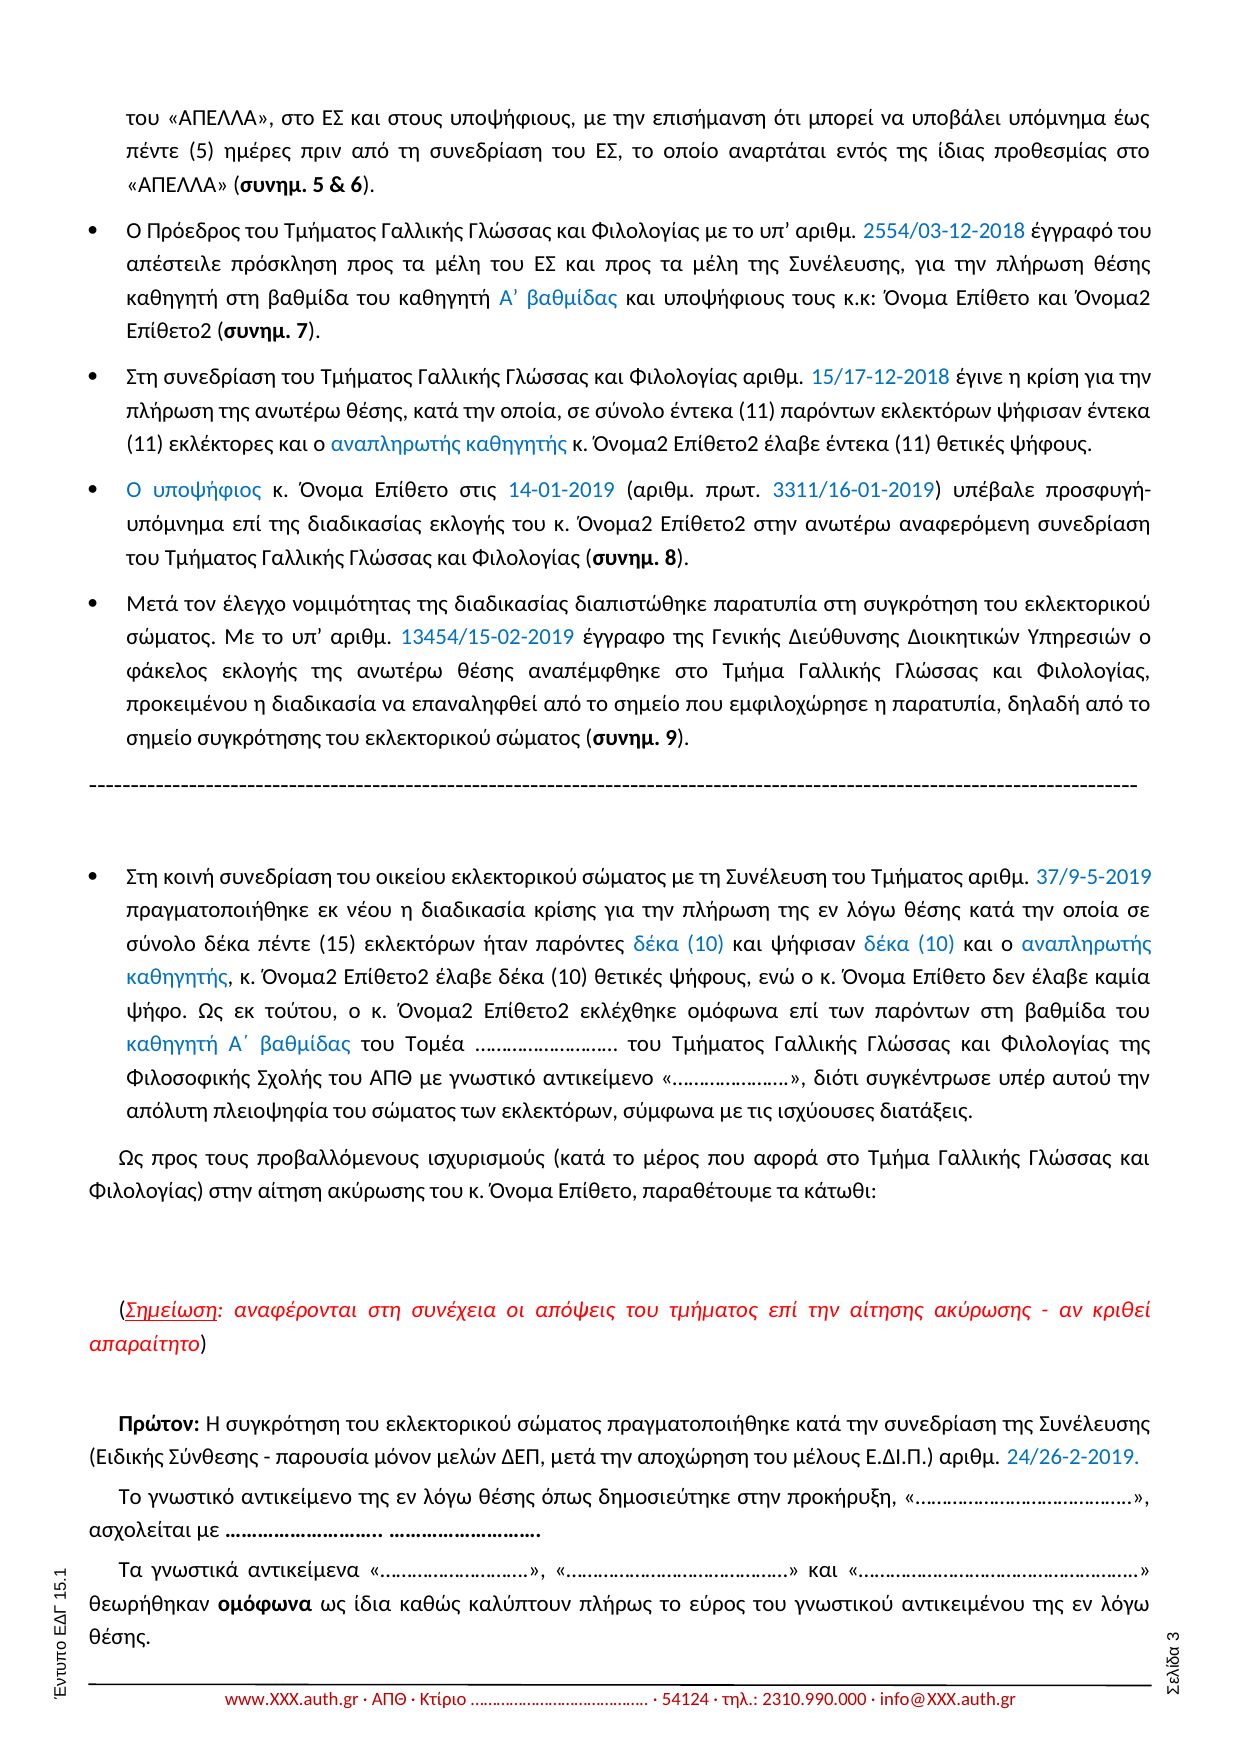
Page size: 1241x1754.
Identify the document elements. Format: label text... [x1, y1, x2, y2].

list Μετά τον έλεγχο νομιμότητας της διαδικασίας διαπιστώθηκε παρατυπία στη συγκρότηση του εκλεκτορικού σώματος. Με το υπ’ αριθμ. 13454/15-02-2019 έγγραφο της Γενικής Διεύθυνσης Διοικητικών Υπηρεσιών ο φάκελος εκλογής της ανωτέρω θέσης αναπέμφθηκε στο Τμήμα Γαλλικής Γλώσσας και Φιλολογίας, προκειμένου η διαδικασία να επαναληφθεί από το σημείο που εμφιλοχώρησε η παρατυπία, δηλαδή από το σημείο συγκρότησης του εκλεκτορικού σώματος (συνημ. 9). [89, 589, 1152, 751]
text Τα γνωστικά αντικείμενα «……………………….», «……………………………………» και «……………………………………………..» θεωρήθηκαν ομόφωνα ως ίδια καθώς καλύπτουν πλήρως το εύρος του γνωστικού αντικειμένου της εν λόγω θέσης. [89, 1555, 1152, 1651]
list Ο υποψήφιος κ. Όνομα Επίθετο στις 14-01-2019 (αριθμ. πρωτ. 3311/16-01-2019) υπέβαλε προσφυγή-υπόμνημα επί της διαδικασίας εκλογής του κ. Όνομα2 Επίθετο2 στην ανωτέρω αναφερόμενη συνεδρίαση του Τμήματος Γαλλικής Γλώσσας και Φιλολογίας (συνημ. 8). [89, 476, 1152, 571]
list Στη συνεδρίαση του Τμήματος Γαλλικής Γλώσσας και Φιλολογίας αριθμ. 15/17-12-2018 έγινε η κρίση για την πλήρωση της ανωτέρω θέσης, κατά την οποία, σε σύνολο έντεκα (11) παρόντων εκλεκτόρων ψήφισαν έντεκα (11) εκλέκτορες και ο αναπληρωτής καθηγητής κ. Όνομα2 Επίθετο2 έλαβε έντεκα (11) θετικές ψήφους. [89, 362, 1152, 457]
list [89, 103, 1152, 198]
text (Σημείωση: αναφέρονται στη συνέχεια οι απόψεις του τμήματος επί την αίτησης ακύρωσης - αν κριθεί απαραίτητο) [89, 1296, 1152, 1357]
list Ο Πρόεδρος του Τμήματος Γαλλικής Γλώσσας και Φιλολογίας με το υπ’ αριθμ. 2554/03-12-2018 έγγραφό του απέστειλε πρόσκληση προς τα μέλη του ΕΣ και προς τα μέλη της Συνέλευσης, για την πλήρωση θέσης καθηγητή στη βαθμίδα του καθηγητή Α’ βαθμίδας και υποψήφιους τους κ.κ: Όνομα Επίθετο και Όνομα2 Επίθετο2 (συνημ. 7). [89, 216, 1152, 344]
text ------------------------------------------------------------------------------------------------------------------------------ [89, 769, 1152, 798]
text Το γνωστικό αντικείμενο της εν λόγω θέσης όπως δημοσιεύτηκε στην προκήρυξη, «…………………………………..», ασχολείται με ……………………….. ………………………. [89, 1482, 1152, 1544]
text Πρώτον: Η συγκρότηση του εκλεκτορικού σώματος πραγματοποιήθηκε κατά την συνεδρίαση της Συνέλευσης (Ειδικής Σύνθεσης - παρουσία μόνον μελών ΔΕΠ, μετά την αποχώρηση του μέλους Ε.ΔΙ.Π.) αριθμ. 24/26-2-2019. [89, 1409, 1152, 1470]
text Ως προς τους προβαλλόμενους ισχυρισμούς (κατά το μέρος που αφορά στο Τμήμα Γαλλικής Γλώσσας και Φιλολογίας) στην αίτηση ακύρωσης του κ. Όνομα Επίθετο, παραθέτουμε τα κάτωθι: [89, 1143, 1152, 1204]
list Στη κοινή συνεδρίαση του οικείου εκλεκτορικού σώματος με τη Συνέλευση του Τμήματος αριθμ. 37/9-5-2019 πραγματοποιήθηκε εκ νέου η διαδικασία κρίσης για την πλήρωση της εν λόγω θέσης κατά την οποία σε σύνολο δέκα πέντε (15) εκλεκτόρων ήταν παρόντες δέκα (10) και ψήφισαν δέκα (10) και ο αναπληρωτής καθηγητής, κ. Όνομα2 Επίθετο2 έλαβε δέκα (10) θετικές ψήφους, ενώ ο κ. Όνομα Επίθετο δεν έλαβε καμία ψήφο. Ως εκ τούτου, ο κ. Όνομα2 Επίθετο2 εκλέχθηκε ομόφωνα επί των παρόντων στη βαθμίδα του καθηγητή Α΄ βαθμίδας του Τομέα ……………………… του Τμήματος Γαλλικής Γλώσσας και Φιλολογίας της Φιλοσοφικής Σχολής του ΑΠΘ με γνωστικό αντικείμενο «………………….», διότι συγκέντρωσε υπέρ αυτού την απόλυτη πλειοψηφία του σώματος των εκλεκτόρων, σύμφωνα με τις ισχύουσες διατάξεις. [89, 862, 1152, 1125]
